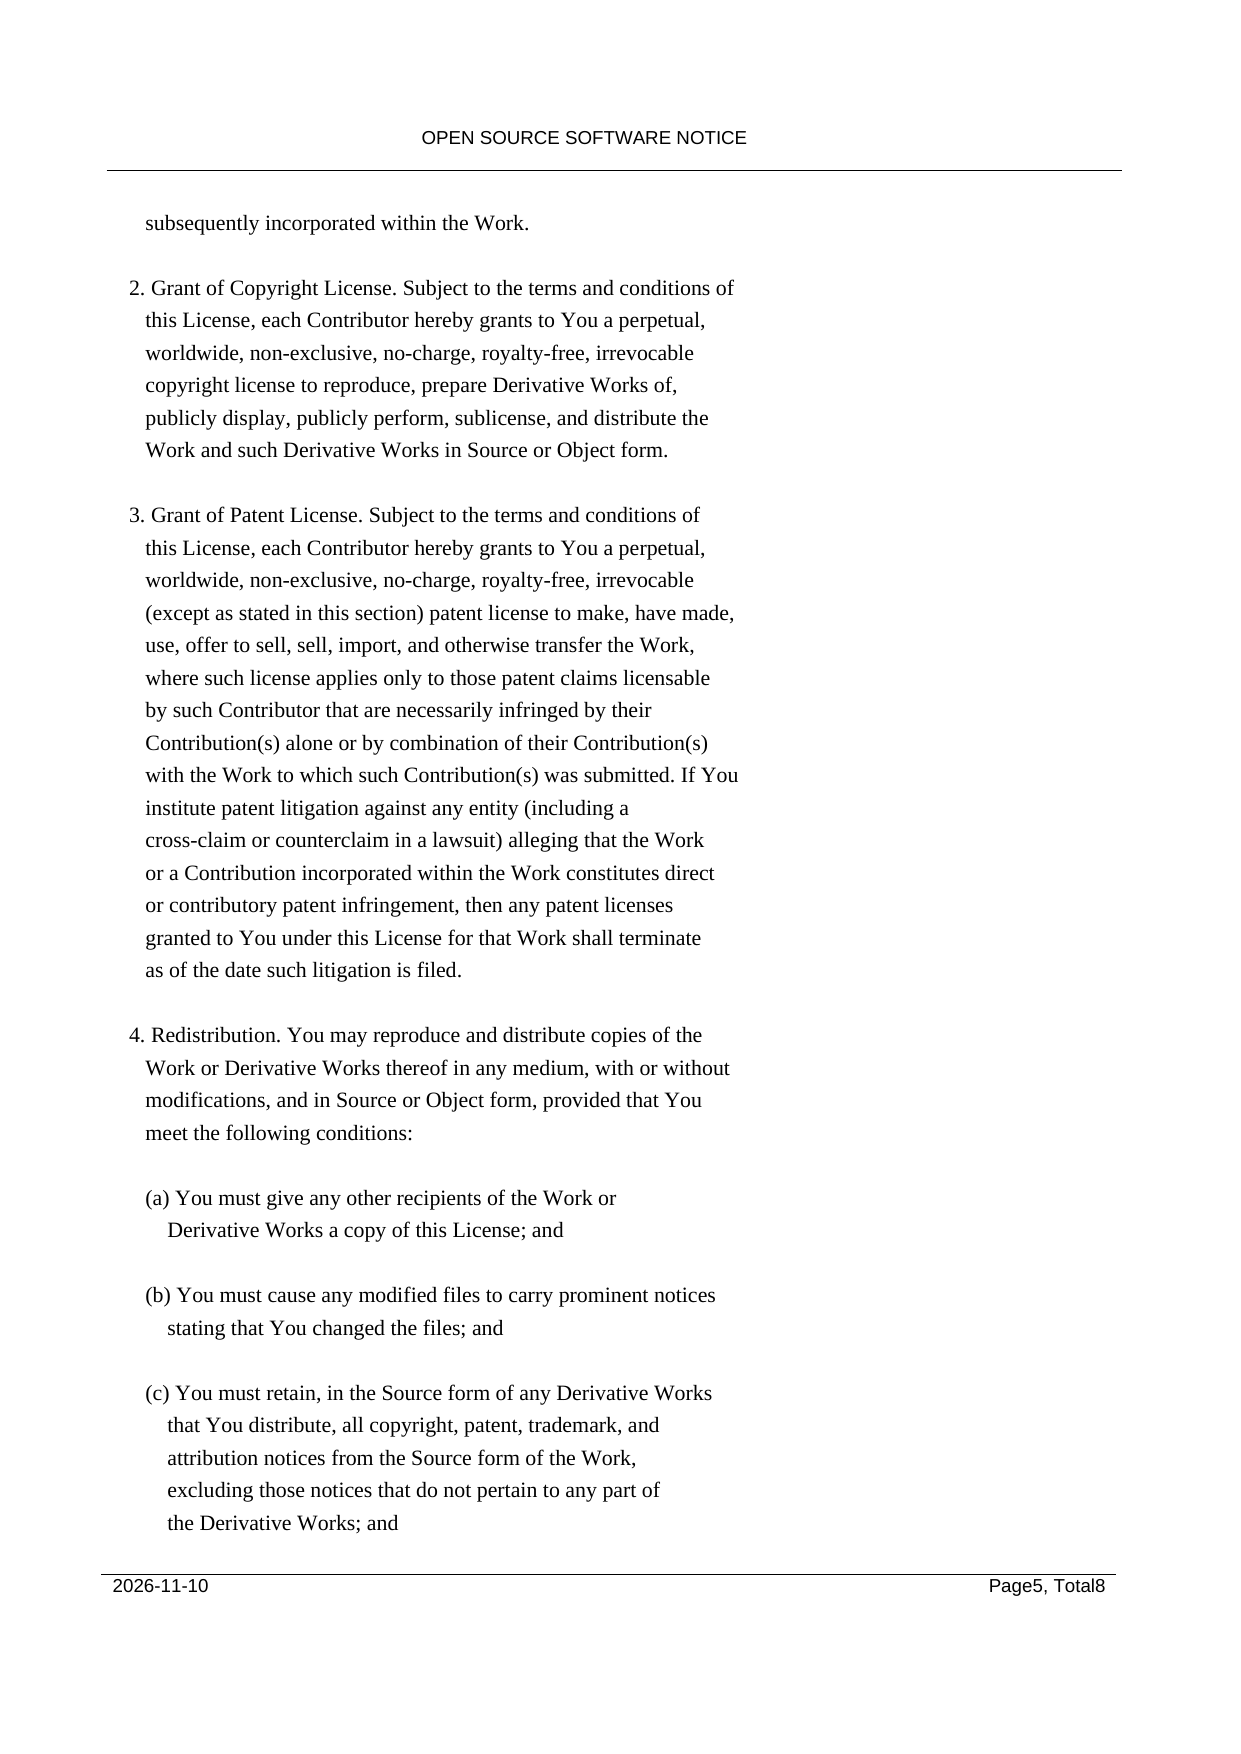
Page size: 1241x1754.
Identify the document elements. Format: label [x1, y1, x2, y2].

text [112, 206, 1128, 1539]
